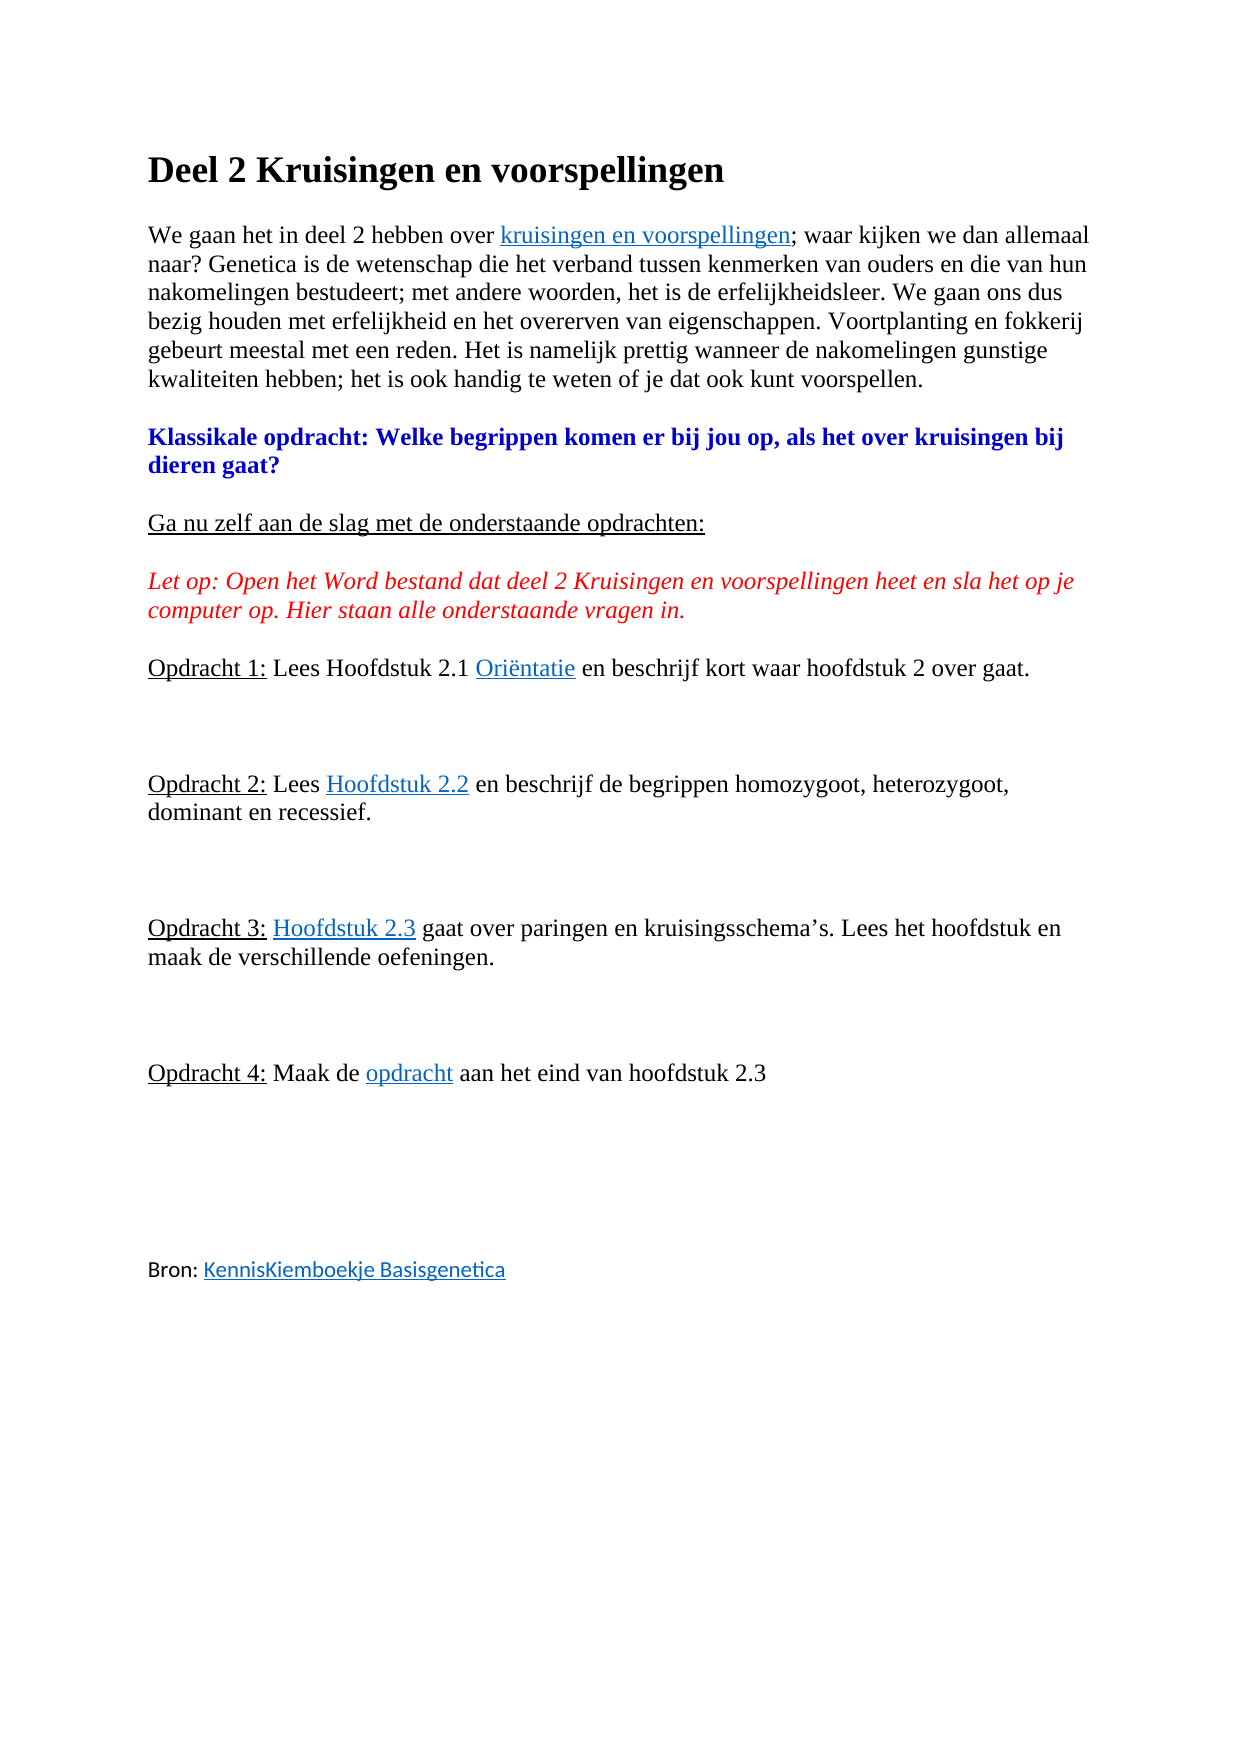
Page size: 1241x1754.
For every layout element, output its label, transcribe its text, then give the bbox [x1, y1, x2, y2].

text Bron: KennisKiemboekje Basisgenetica [148, 1255, 1093, 1283]
text Klassikale opdracht: Welke begrippen komen er bij jou op, als het over kruisingen bij dieren gaat? [148, 422, 1093, 479]
text Opdracht 2: Lees Hoofdstuk 2.2 en beschrijf de begrippen homozygoot, heterozygoot, dominant en recessief. [148, 769, 1093, 826]
text Deel 2 Kruisingen en voorspellingen [148, 148, 1093, 191]
text Opdracht 1: Lees Hoofdstuk 2.1 Oriëntatie en beschrijf kort waar hoofdstuk 2 over gaat. [148, 653, 1093, 682]
text We gaan het in deel 2 hebben over kruisingen en voorspellingen; waar kijken we dan allemaal naar? Genetica is de wetenschap die het verband tussen kenmerken van ouders en die van hun nakomelingen bestudeert; met andere woorden, het is de erfelijkheidsleer. We gaan ons dus bezig houden met erfelijkheid en het overerven van eigenschappen. Voortplanting en fokkerij gebeurt meestal met een reden. Het is namelijk prettig wanneer de nakomelingen gunstige kwaliteiten hebben; het is ook handig te weten of je dat ook kunt voorspellen. [148, 220, 1093, 392]
text Ga nu zelf aan de slag met de onderstaande opdrachten: [148, 508, 1093, 537]
text Let op: Open het Word bestand dat deel 2 Kruisingen en voorspellingen heet en sla het op je computer op. Hier staan alle onderstaande vragen in. [148, 566, 1093, 624]
text Opdracht 4: Maak de opdracht aan het eind van hoofdstuk 2.3 [148, 1058, 1093, 1087]
text Opdracht 3: Hoofdstuk 2.3 gaat over paringen en kruisingsschema’s. Lees het hoofdstuk en maak de verschillende oefeningen. [148, 913, 1093, 971]
